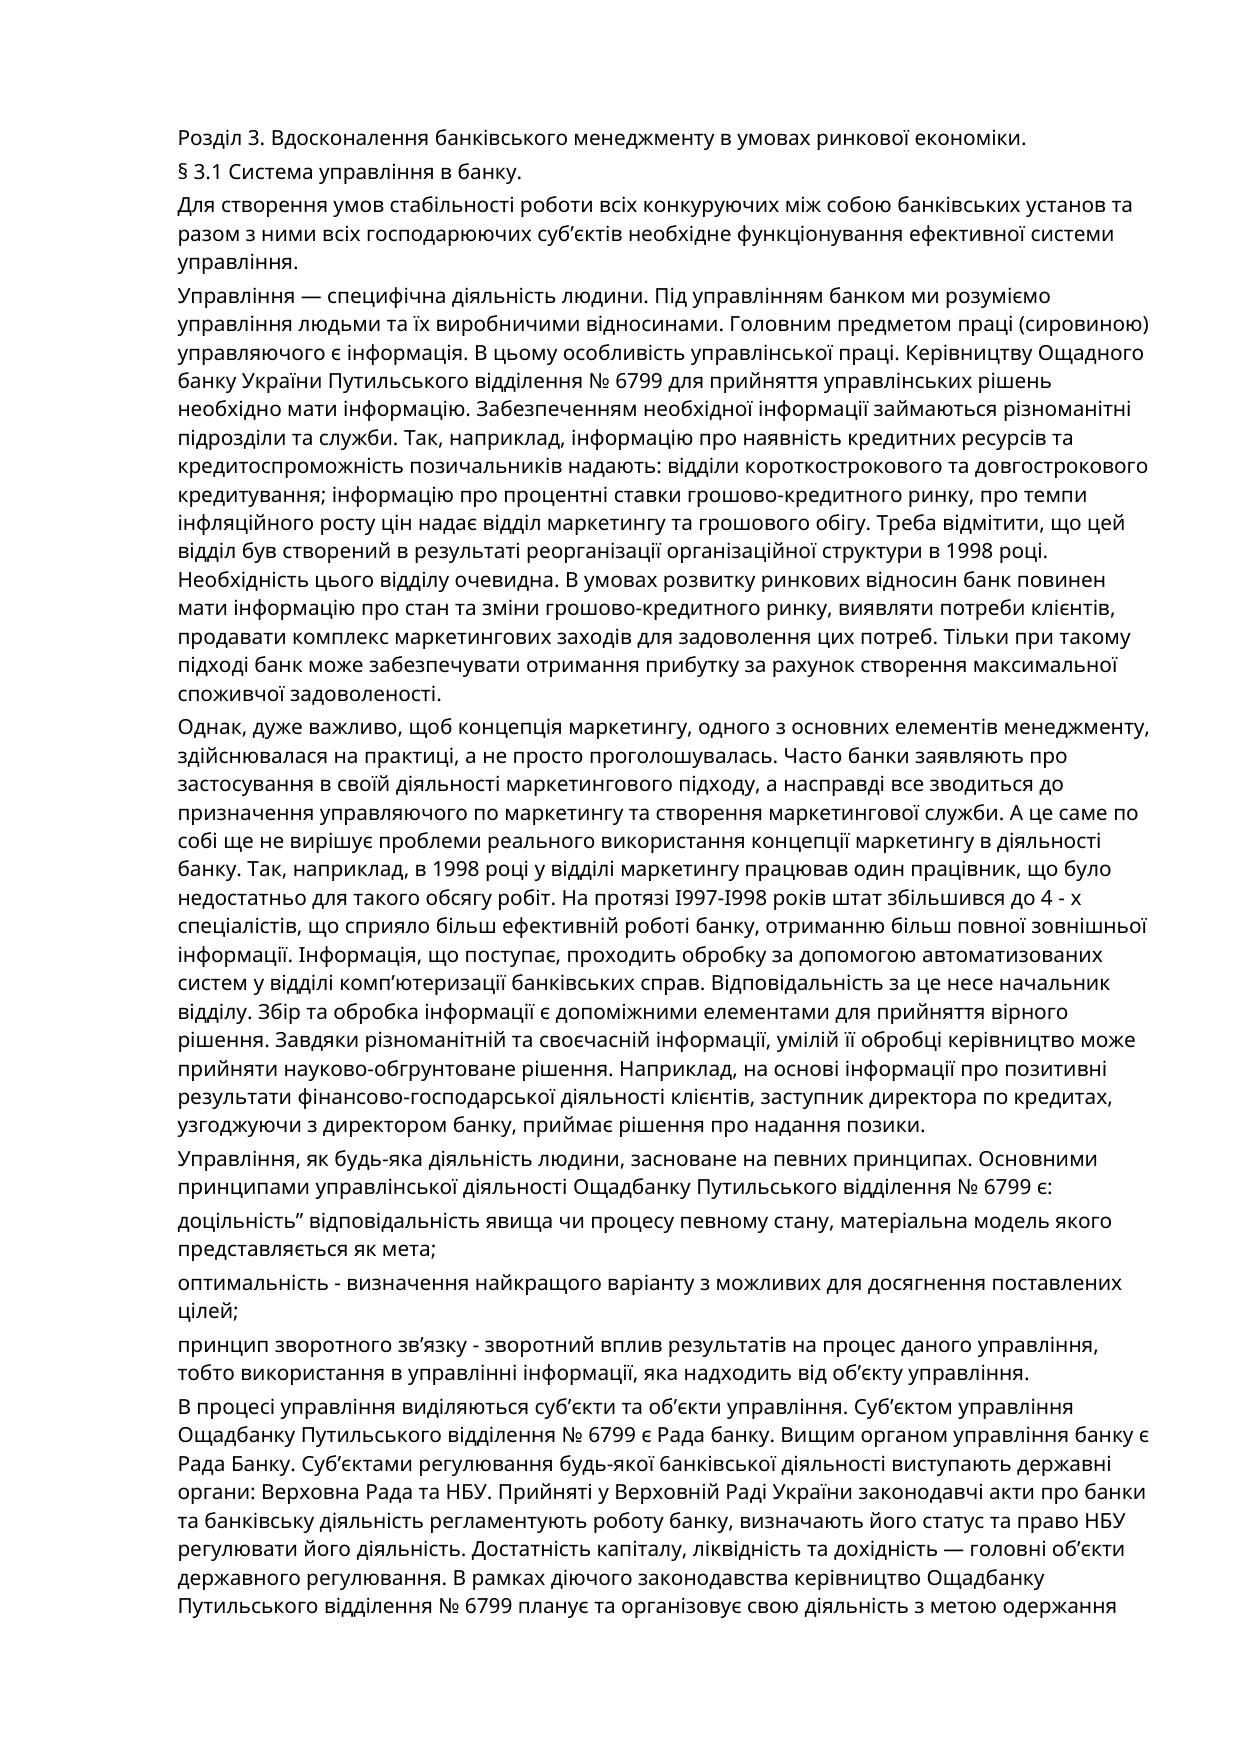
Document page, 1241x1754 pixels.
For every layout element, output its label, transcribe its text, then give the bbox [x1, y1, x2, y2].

text принцип зворотного зв’язку - зворотний вплив результатів на процес даного управління, тобто використання в управлінні інформації, яка надходить від об’єкту управління. [177, 1330, 1152, 1387]
text § 3.1 Система управління в банку. [177, 157, 1152, 185]
text оптимальність - визначення найкращого варіанту з можливих для досягнення поставлених цілей; [177, 1268, 1152, 1325]
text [177, 1392, 1152, 1619]
text доцільність” відповідальність явища чи процесу певному стану, матеріальна модель якого представляється як мета; [177, 1206, 1152, 1263]
text Однак, дуже важливо, щоб концепція маркетингу, одного з основних елементів менеджменту, здійснювалася на практиці, а не просто проголошувалась. Часто банки заявляють про застосування в своїй діяльності маркетингового підходу, а насправді все зводиться до призначення управляючого по маркетингу та створення маркетингової служби. А це саме по собі ще не вирішує проблеми реального використання концепції маркетингу в діяльності банку. Так, наприклад, в 1998 році у відділі маркетингу працював один працівник, що було недостатньо для такого обсягу робіт. На протязі І997-І998 років штат збільшився до 4 - х спеціалістів, що сприяло більш ефективній роботі банку, отриманню більш повної зовнішньої інформації. Інформація, що поступає, проходить обробку за допомогою автоматизованих систем у відділі комп’ютеризації банківських справ. Відповідальність за це несе начальник відділу. Збір та обробка інформації є допоміжними елементами для прийняття вірного рішення. Завдяки різноманітній та своєчасній інформації, умілій її обробці керівництво може прийняти науково-обгрунтоване рішення. Наприклад, на основі інформації про позитивні результати фінансово-господарської діяльності клієнтів, заступник директора по кредитах, узгоджуючи з директором банку, приймає рішення про надання позики. [177, 712, 1152, 1139]
text Розділ 3. Вдосконалення банківського менеджменту в умовах ринкової економіки. [177, 123, 1152, 152]
text Управління, як будь-яка діяльність людини, засноване на певних принципах. Основними принципами управлінської діяльності Ощадбанку Путильського відділення № 6799 є: [177, 1144, 1152, 1201]
text Управління — специфічна діяльність людини. Під управлінням банком ми розуміємо управління людьми та їх виробничими відносинами. Головним предметом праці (сировиною) управляючого є інформація. В цьому особливість управлінської праці. Керівництву Ощадного банку України Путильського відділення № 6799 для прийняття управлінських рішень необхідно мати інформацію. Забезпеченням необхідної інформації займаються різноманітні підрозділи та служби. Так, наприклад, інформацію про наявність кредитних ресурсів та кредитоспроможність позичальників надають: відділи короткострокового та довгострокового кредитування; інформацію про процентні ставки грошово-кредитного ринку, про темпи інфляційного росту цін надає відділ маркетингу та грошового обігу. Треба відмітити, що цей відділ був створений в результаті реорганізації організаційної структури в 1998 році. Необхідність цього відділу очевидна. В умовах розвитку ринкових відносин банк повинен мати інформацію про стан та зміни грошово-кредитного ринку, виявляти потреби клієнтів, продавати комплекс маркетингових заходів для задоволення цих потреб. Тільки при такому підході банк може забезпечувати отримання прибутку за рахунок створення максимальної споживчої задоволеності. [177, 281, 1152, 707]
text Для створення умов стабільності роботи всіх конкуруючих між собою банківських установ та разом з ними всіх господарюючих суб’єктів необхідне функціонування ефективної системи управління. [177, 190, 1152, 276]
